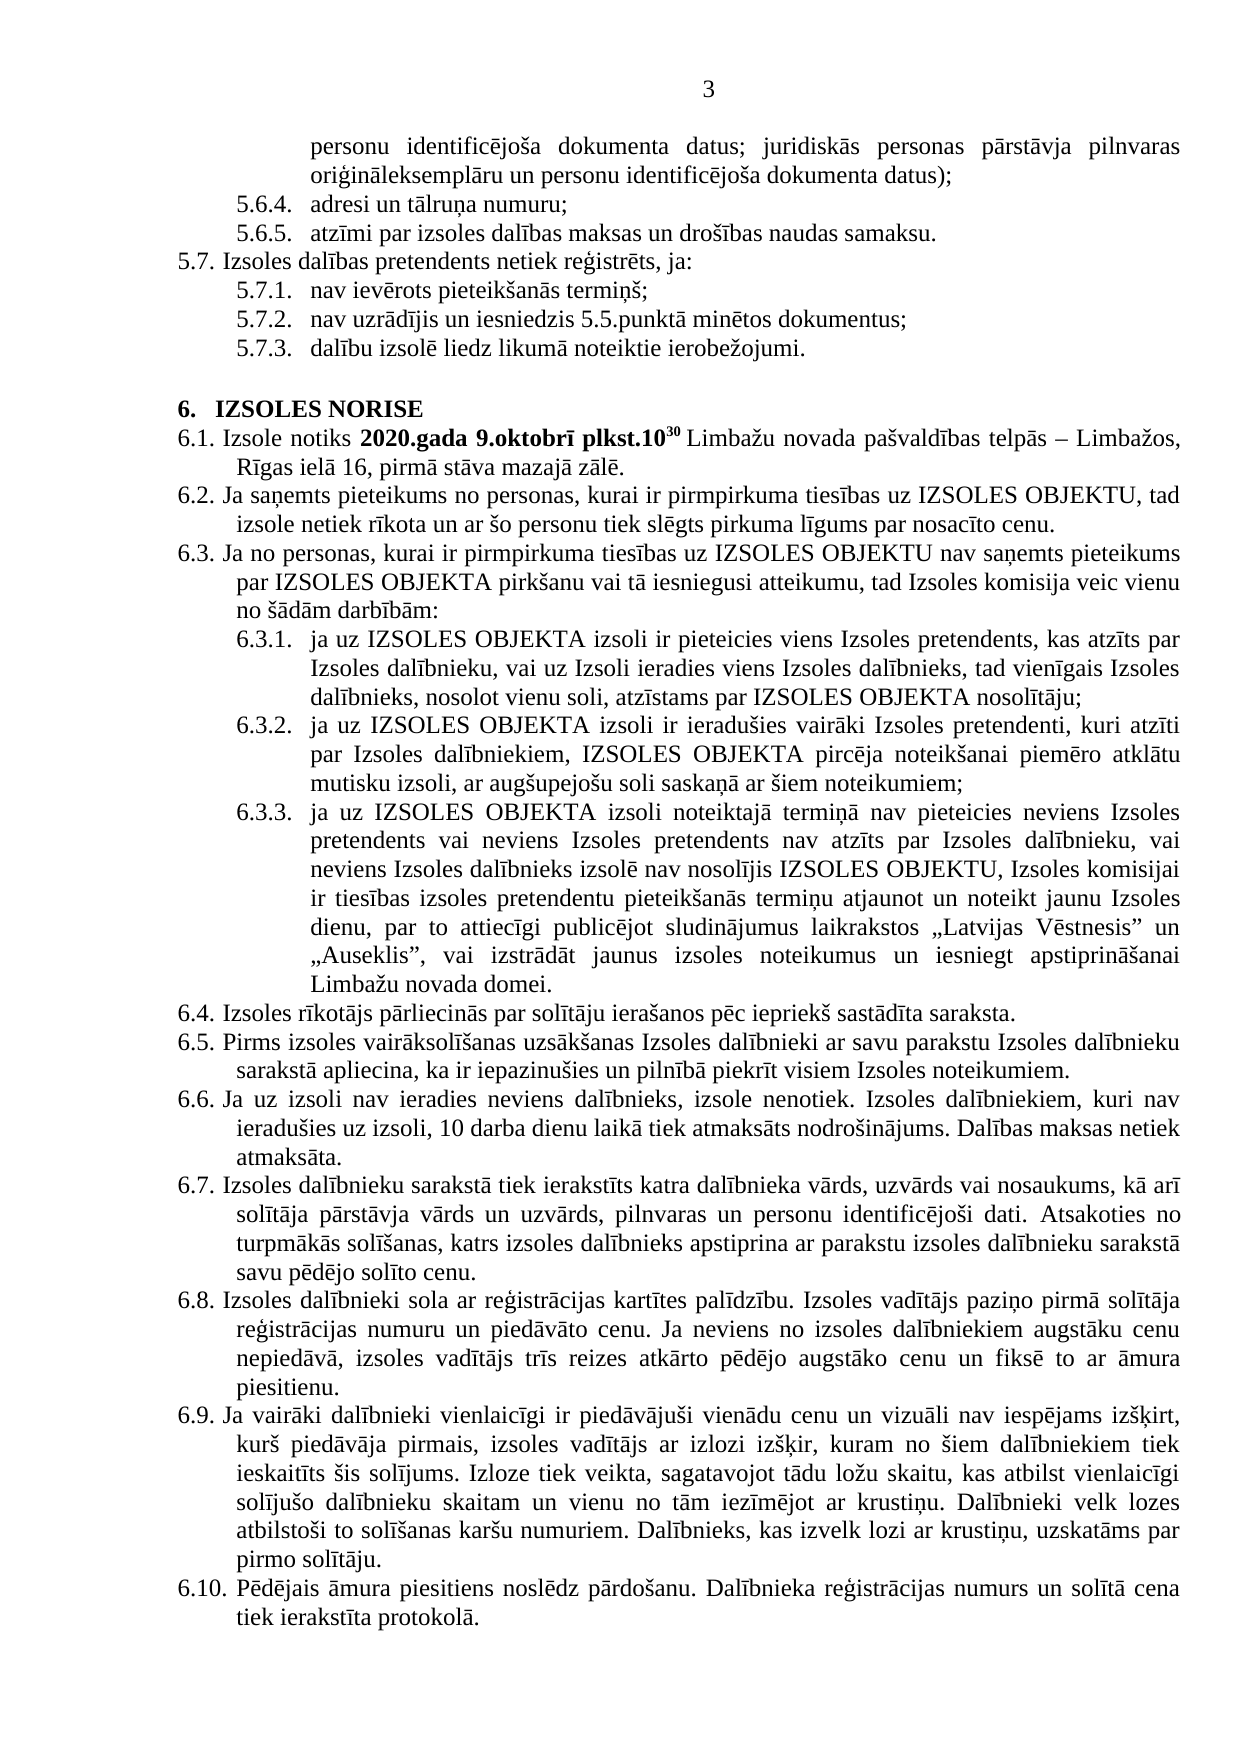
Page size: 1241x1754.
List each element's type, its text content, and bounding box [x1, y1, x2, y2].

list ja uz IZSOLES OBJEKTA izsoli ir ieradušies vairāki Izsoles pretendenti, kuri atzīti par Izsoles dalībniekiem, IZSOLES OBJEKTA pircēja noteikšanai piemēro atklātu mutisku izsoli, ar augšupejošu soli saskaņā ar šiem noteikumiem; [236, 711, 1181, 797]
list Ja no personas, kurai ir pirmpirkuma tiesības uz IZSOLES OBJEKTU nav saņemts pieteikums par IZSOLES OBJEKTA pirkšanu vai tā iesniegusi atteikumu, tad Izsoles komisija veic vienu no šādām darbībām: [177, 538, 1181, 624]
list Izsole notiks 2020.gada 9.oktobrī plkst.1030 Limbažu novada pašvaldības telpās – Limbažos, Rīgas ielā 16, pirmā stāva mazajā zālē. [177, 423, 1181, 481]
list atzīmi par izsoles dalības maksas un drošības naudas samaksu. [236, 218, 1181, 246]
list ja uz IZSOLES OBJEKTA izsoli noteiktajā termiņā nav pieteicies neviens Izsoles pretendents vai neviens Izsoles pretendents nav atzīts par Izsoles dalībnieku, vai neviens Izsoles dalībnieks izsolē nav nosolījis IZSOLES OBJEKTU, Izsoles komisijai ir tiesības izsoles pretendentu pieteikšanās termiņu atjaunot un noteikt jaunu Izsoles dienu, par to attiecīgi publicējot sludinājumus laikrakstos „Latvijas Vēstnesis” un „Auseklis”, vai izstrādāt jaunus izsoles noteikumus un iesniegt apstiprināšanai Limbažu novada domei. [236, 797, 1181, 998]
list nav ievērots pieteikšanās termiņš; [236, 275, 1181, 304]
list Ja uz izsoli nav ieradies neviens dalībnieks, izsole nenotiek. Izsoles dalībniekiem, kuri nav ieradušies uz izsoli, 10 darba dienu laikā tiek atmaksāts nodrošinājums. Dalības maksas netiek atmaksāta. [177, 1084, 1181, 1171]
list Pēdējais āmura piesitiens noslēdz pārdošanu. Dalībnieka reģistrācijas numurs un solītā cena tiek ierakstīta protokolā. [177, 1573, 1181, 1631]
list nav uzrādījis un iesniedzis 5.5.punktā minētos dokumentus; [236, 304, 1181, 333]
list Izsoles dalībnieku sarakstā tiek ierakstīts katra dalībnieka vārds, uzvārds vai nosaukums, kā arī solītāja pārstāvja vārds un uzvārds, pilnvaras un personu identificējoši dati. Atsakoties no turpmākās solīšanas, katrs izsoles dalībnieks apstiprina ar parakstu izsoles dalībnieku sarakstā savu pēdējo solīto cenu. [177, 1171, 1181, 1286]
list ja uz IZSOLES OBJEKTA izsoli ir pieteicies viens Izsoles pretendents, kas atzīts par Izsoles dalībnieku, vai uz Izsoli ieradies viens Izsoles dalībnieks, tad vienīgais Izsoles dalībnieks, nosolot vienu soli, atzīstams par IZSOLES OBJEKTA nosolītāju; [236, 624, 1181, 711]
list Izsoles dalības pretendents netiek reģistrēts, ja: [177, 246, 1181, 275]
list Izsoles dalībnieki sola ar reģistrācijas kartītes palīdzību. Izsoles vadītājs paziņo pirmā solītāja reģistrācijas numuru un piedāvāto cenu. Ja neviens no izsoles dalībniekiem augstāku cenu nepiedāvā, izsoles vadītājs trīs reizes atkārto pēdējo augstāko cenu un fiksē to ar āmura piesitienu. [177, 1286, 1181, 1401]
list Ja saņemts pieteikums no personas, kurai ir pirmpirkuma tiesības uz IZSOLES OBJEKTU, tad izsole netiek rīkota un ar šo personu tiek slēgts pirkuma līgums par nosacīto cenu. [177, 481, 1181, 538]
list Ja vairāki dalībnieki vienlaicīgi ir piedāvājuši vienādu cenu un vizuāli nav iespējams izšķirt, kurš piedāvāja pirmais, izsoles vadītājs ar izlozi izšķir, kuram no šiem dalībniekiem tiek ieskaitīts šis solījums. Izloze tiek veikta, sagatavojot tādu ložu skaitu, kas atbilst vienlaicīgi solījušo dalībnieku skaitam un vienu no tām iezīmējot ar krustiņu. Dalībnieki velk lozes atbilstoši to solīšanas karšu numuriem. Dalībnieks, kas izvelk lozi ar krustiņu, uzskatāms par pirmo solītāju. [177, 1401, 1181, 1573]
list dalību izsolē liedz likumā noteiktie ierobežojumi. [236, 333, 1181, 361]
list Pirms izsoles vairāksolīšanas uzsākšanas Izsoles dalībnieki ar savu parakstu Izsoles dalībnieku sarakstā apliecina, ka ir iepazinušies un pilnībā piekrīt visiem Izsoles noteikumiem. [177, 1027, 1181, 1084]
list IZSOLES NORISE [177, 394, 1181, 423]
list adresi un tālruņa numuru; [236, 189, 1181, 218]
list Izsoles rīkotājs pārliecinās par solītāju ierašanos pēc iepriekš sastādīta saraksta. [177, 998, 1181, 1027]
